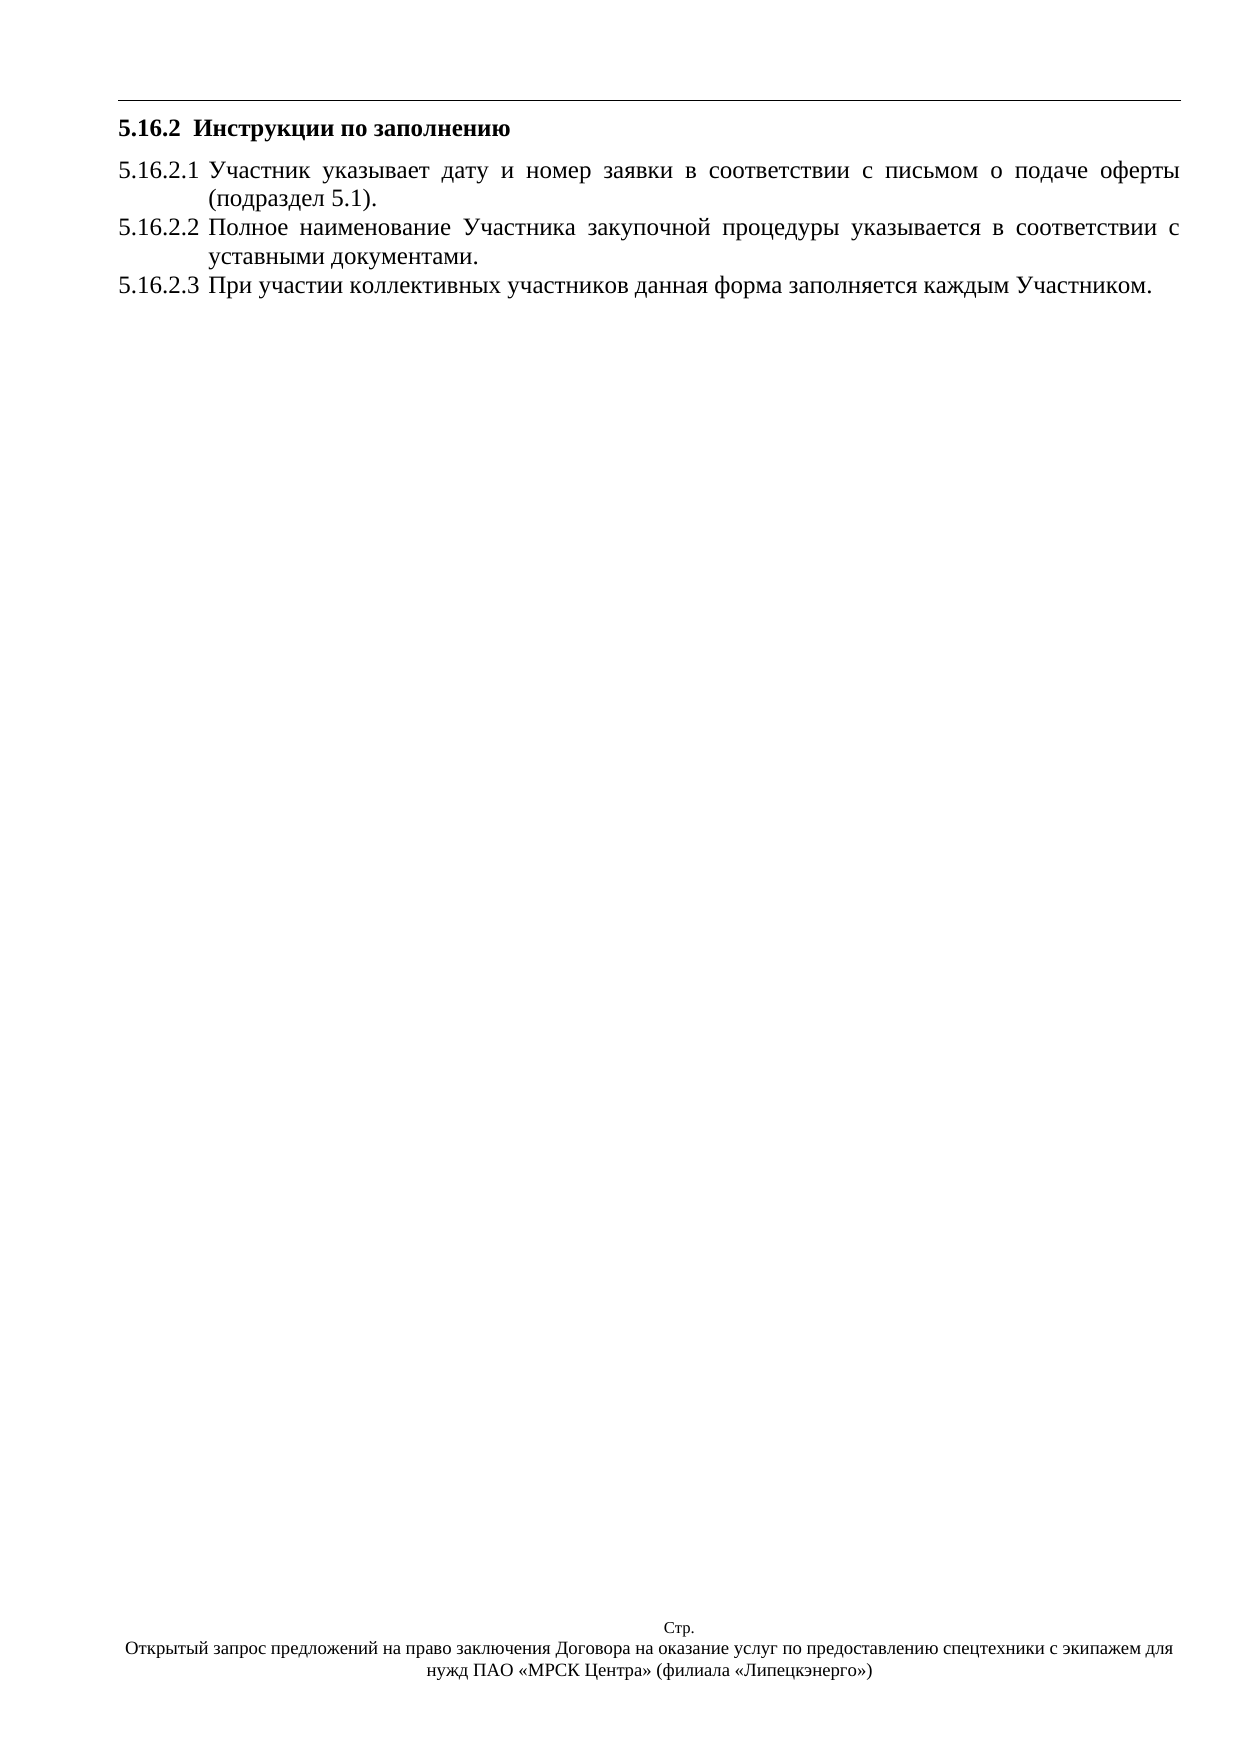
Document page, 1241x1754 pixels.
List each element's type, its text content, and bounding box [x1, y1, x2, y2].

list Полное наименование Участника закупочной процедуры указывается в соответствии с уставными документами. [118, 212, 1181, 270]
subtitle Инструкции по заполнению [118, 113, 1181, 142]
list Участник указывает дату и номер заявки в соответствии с письмом о подаче оферты (подраздел 5.1). [118, 155, 1181, 212]
list При участии коллективных участников данная форма заполняется каждым Участником. [118, 270, 1181, 298]
